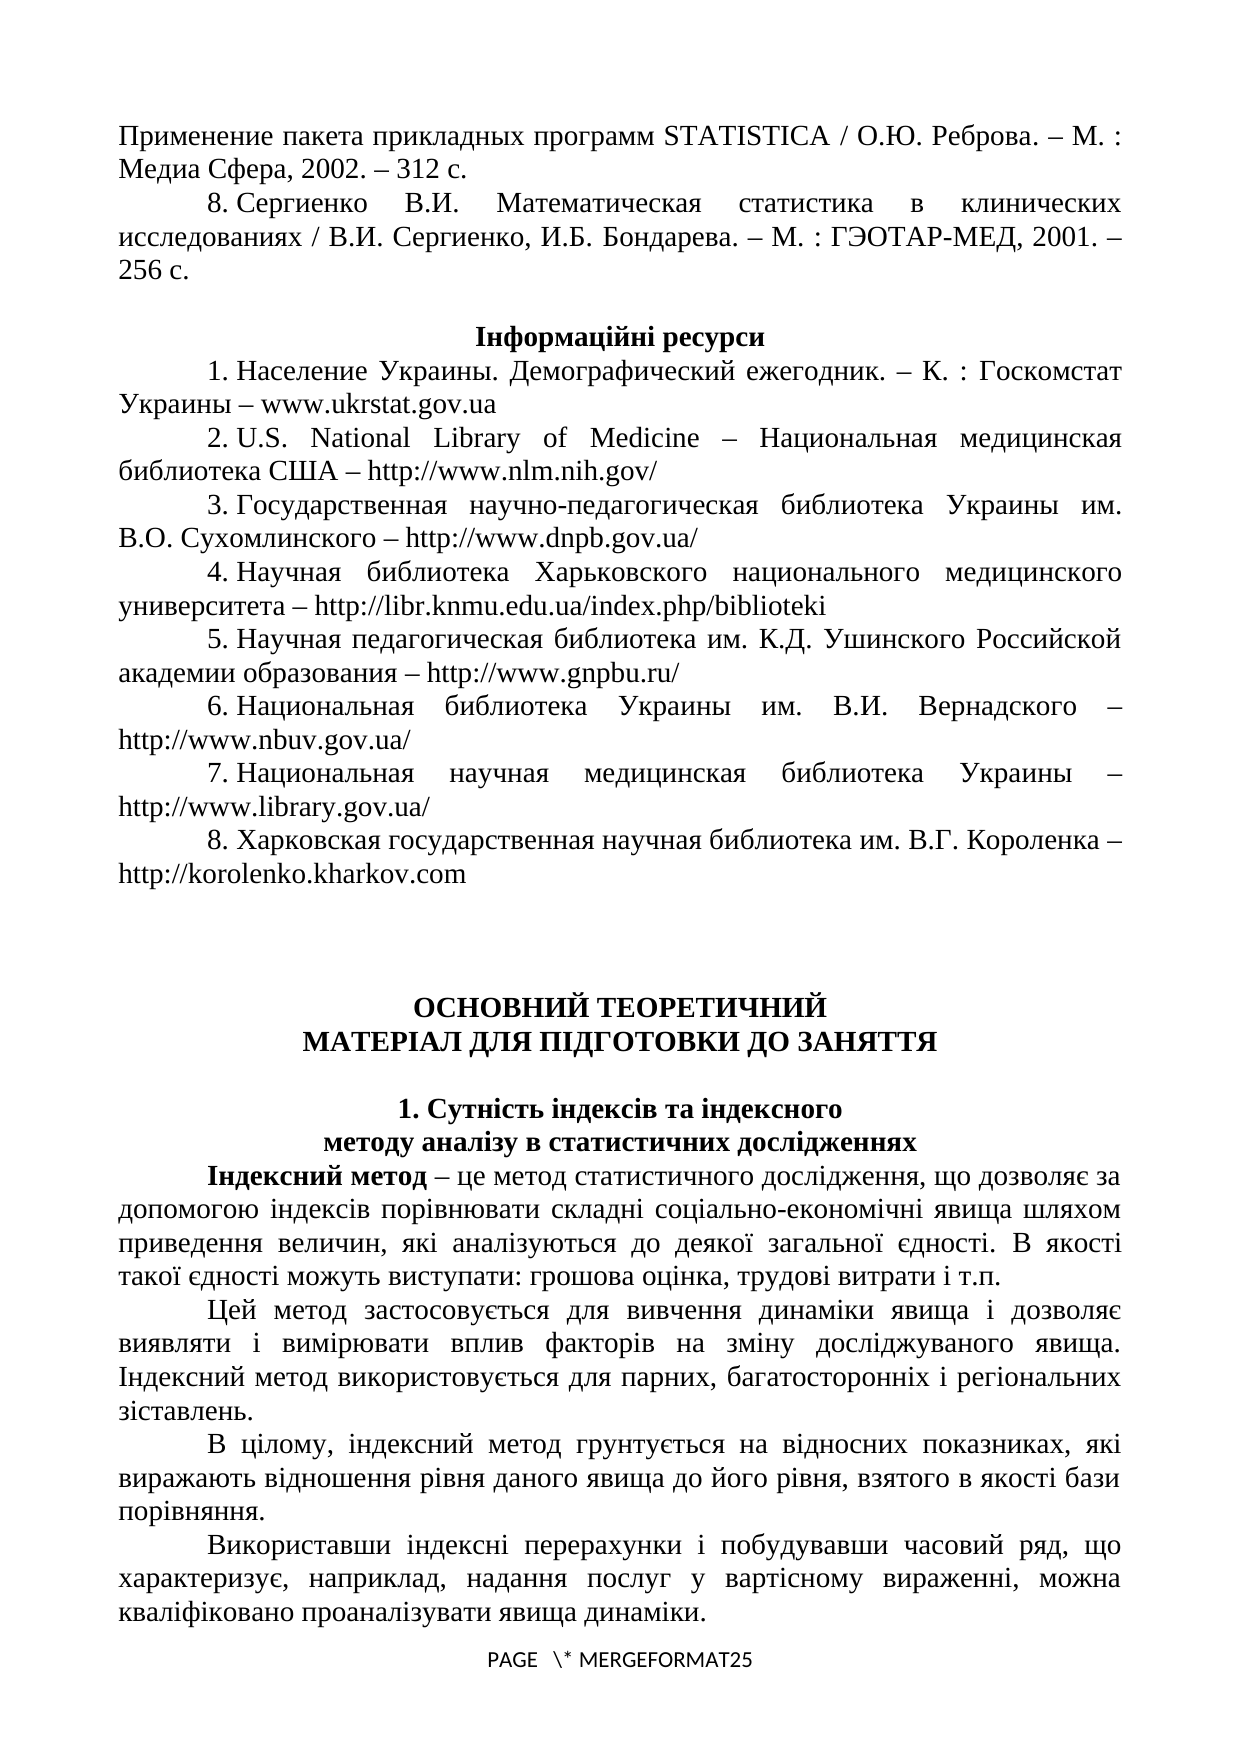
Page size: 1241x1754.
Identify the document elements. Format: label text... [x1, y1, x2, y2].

text МАТЕРІАЛ ДЛЯ ПІДГОТОВКИ ДО ЗАНЯТТЯ [118, 1024, 1122, 1057]
text методу аналізу в статистичних дослідженнях [118, 1124, 1122, 1158]
text Інформаційні ресурси [118, 319, 1122, 353]
text 8. Сергиенко В.И. Математическая статистика в клинических исследованиях / В.И. Сергиенко, И.Б. Бондарева. – М. : ГЭОТАР-МЕД, 2001. – 256 с. [118, 185, 1122, 286]
text Використавши індексні перерахунки і побудувавши часовий ряд, що характеризує, наприклад, надання послуг у вартісному вираженні, можна кваліфіковано проаналізувати явища динаміки. [118, 1527, 1122, 1627]
text Цей метод застосовується для вивчення динаміки явища і дозволяє виявляти і вимірювати вплив факторів на зміну досліджуваного явища. Індексний метод використовується для парних, багатосторонніх і регіональних зіставлень. [118, 1292, 1122, 1426]
text 5. Научная педагогическая библиотека им. К.Д. Ушинского Российской академии образования – http://www.gnpbu.ru/ [118, 621, 1122, 688]
text В цілому, індексний метод грунтується на відносних показниках, які виражають відношення рівня даного явища до його рівня, взятого в якості бази порівняння. [118, 1426, 1122, 1527]
text 1. Сутність індексів та індексного [118, 1091, 1122, 1124]
text 6. Национальная библиотека Украины им. В.И. Вернадского – http://www.nbuv.gov.ua/ [118, 688, 1122, 755]
text 1. Население Украины. Демографический ежегодник. – К. : Госкомстат Украины – www.ukrstat.gov.ua [118, 353, 1122, 420]
text 2. U.S. National Library of Medicine – Национальная медицинская библиотека США – http://www.nlm.nih.gov/ [118, 420, 1122, 487]
text Індексний метод – це метод статистичного дослідження, що дозволяє за допомогою індексів порівнювати складні соціально-економічні явища шляхом приведення величин, які аналізуються до деякої загальної єдності. В якості такої єдності можуть виступати: грошова оцінка, трудові витрати і т.п. [118, 1158, 1122, 1292]
text 7. Национальная научная медицинская библиотека Украины – http://www.library.gov.ua/ [118, 755, 1122, 822]
text 3. Государственная научно-педагогическая библиотека Украины им. В.О. Сухомлинского – http://www.dnpb.gov.ua/ [118, 487, 1122, 554]
text 4. Научная библиотека Харьковского национального медицинского университета – http://libr.knmu.edu.ua/index.php/biblioteki [118, 554, 1122, 621]
text 8. Харковская государственная научная библиотека им. В.Г. Короленка – http://korolenko.kharkov.com [118, 822, 1122, 889]
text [118, 118, 1122, 185]
text ОСНОВНИЙ ТЕОРЕТИЧНИЙ [118, 990, 1122, 1024]
